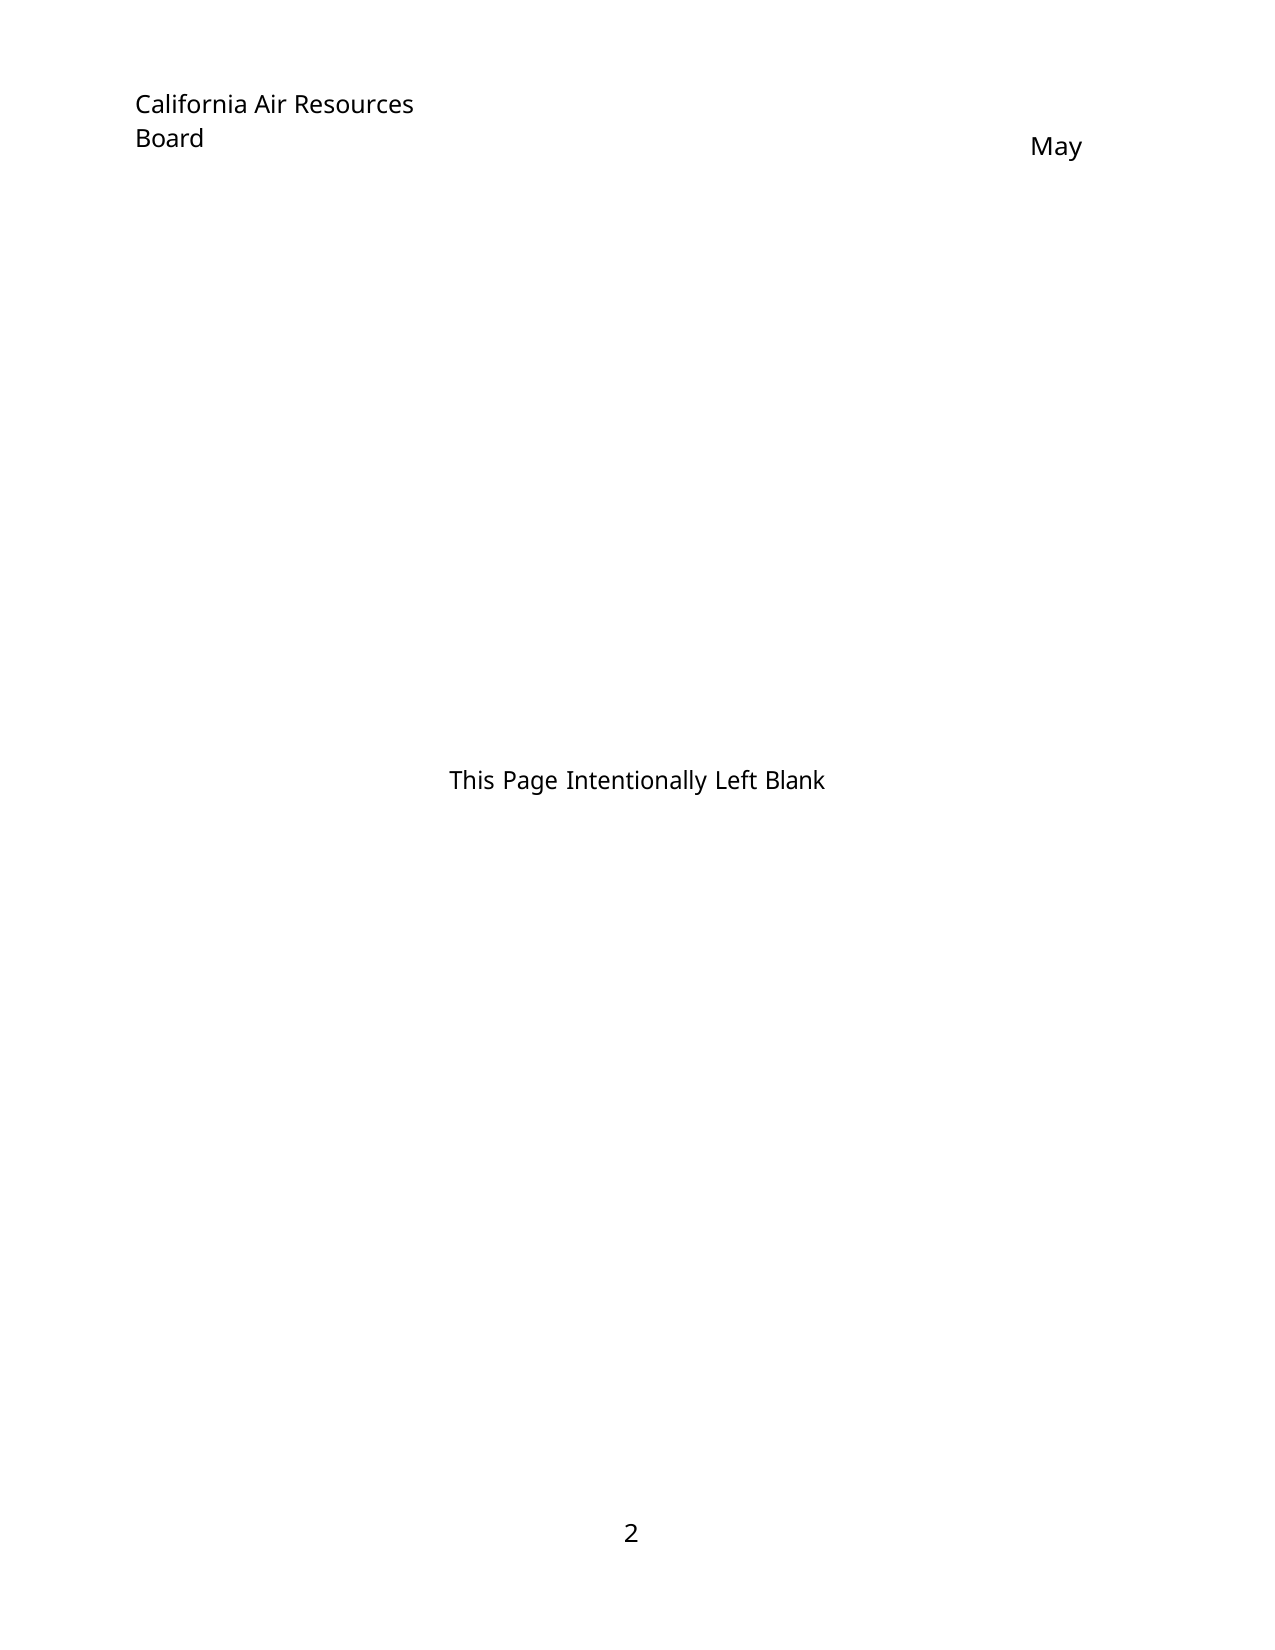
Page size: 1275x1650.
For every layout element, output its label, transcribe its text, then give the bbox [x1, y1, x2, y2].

text This Page Intentionally Left Blank [340, 763, 935, 797]
